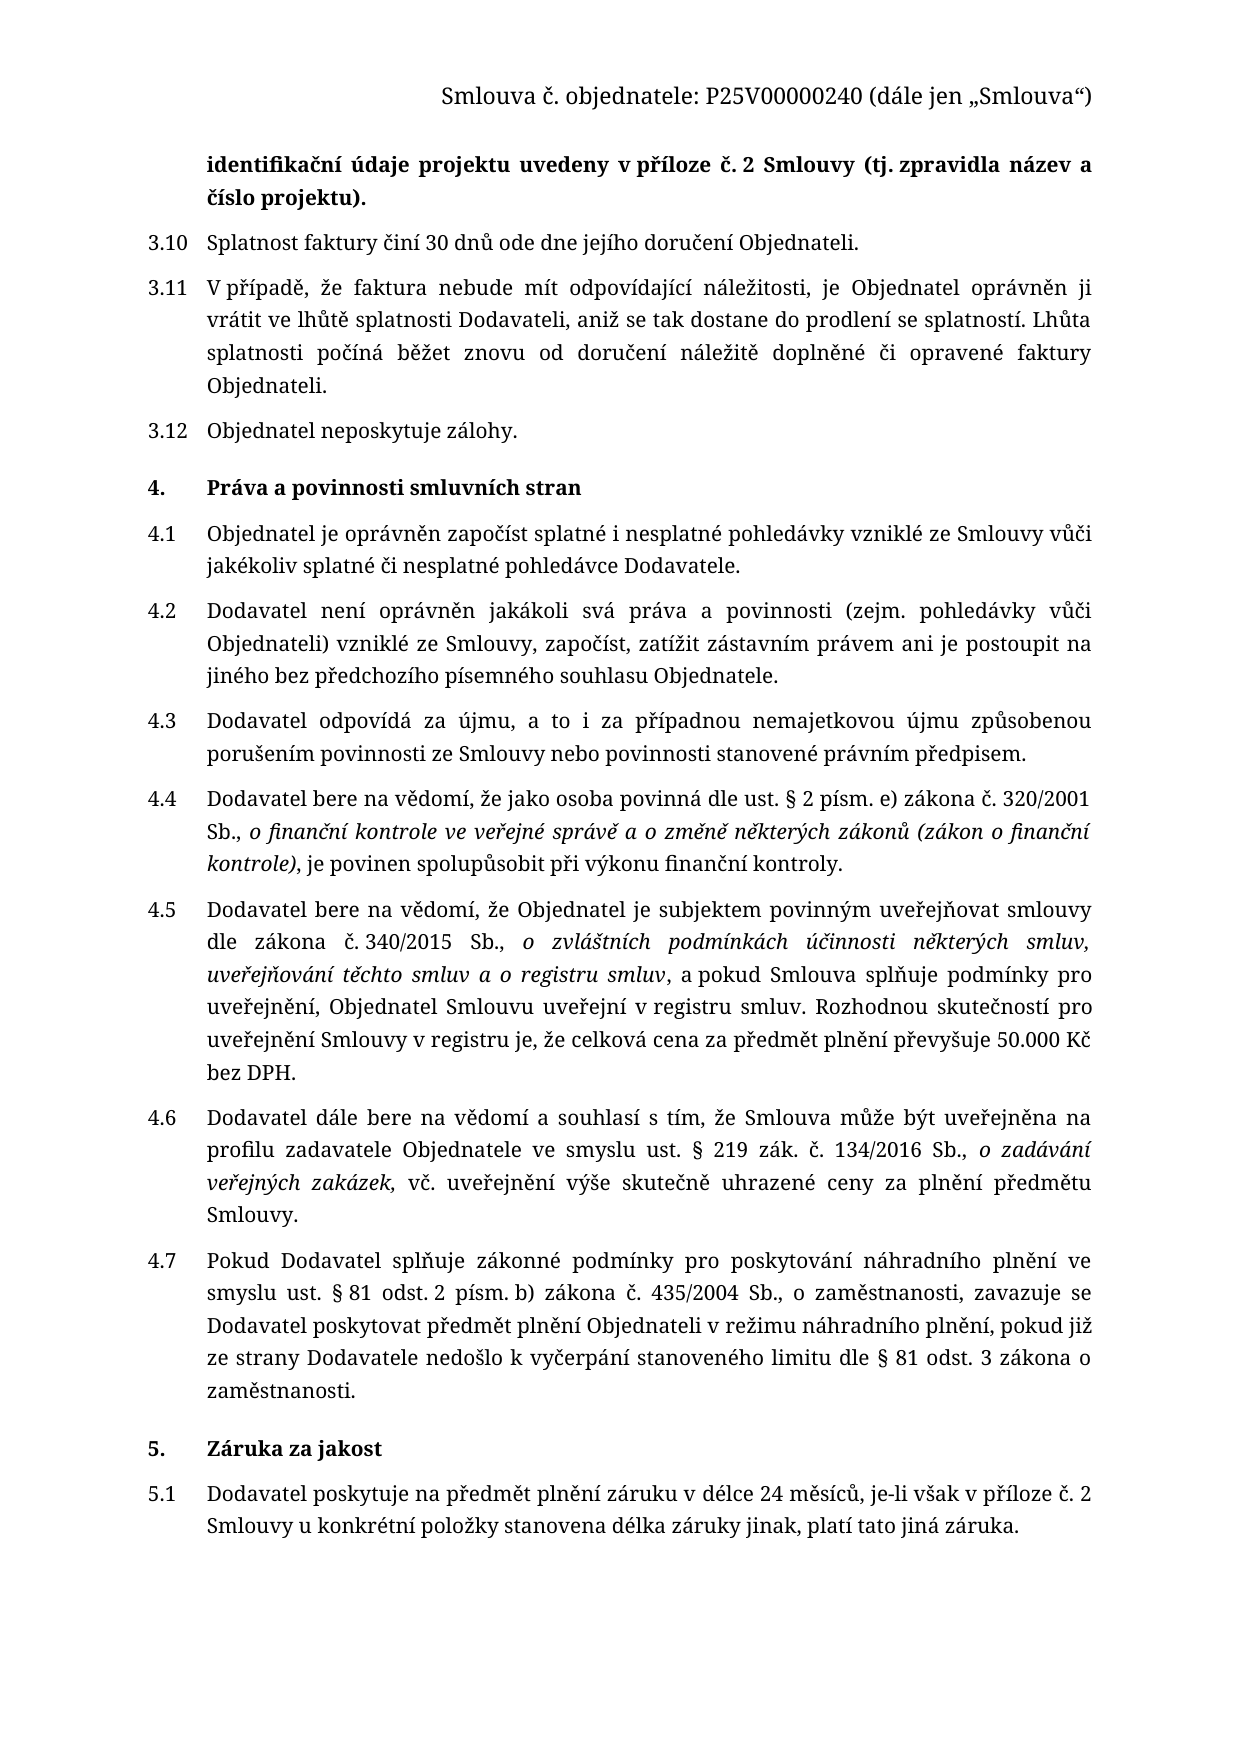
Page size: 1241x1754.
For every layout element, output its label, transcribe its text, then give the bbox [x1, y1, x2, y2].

list Objednatel neposkytuje zálohy. [148, 416, 1093, 444]
list Dodavatel poskytuje na předmět plnění záruku v délce 24 měsíců, je-li však v příloze č. 2 Smlouvy u konkrétní položky stanovena délka záruky jinak, platí tato jiná záruka. [148, 1479, 1093, 1540]
list Dodavatel není oprávněn jakákoli svá práva a povinnosti (zejm. pohledávky vůči Objednateli) vzniklé ze Smlouvy, započíst, zatížit zástavním právem ani je postoupit na jiného bez předchozího písemného souhlasu Objednatele. [148, 596, 1093, 690]
list Objednatel je oprávněn započíst splatné i nesplatné pohledávky vzniklé ze Smlouvy vůči jakékoliv splatné či nesplatné pohledávce Dodavatele. [148, 519, 1093, 580]
list Dodavatel bere na vědomí, že Objednatel je subjektem povinným uveřejňovat smlouvy dle zákona č. 340/2015 Sb., o zvláštních podmínkách účinnosti některých smluv, uveřejňování těchto smluv a o registru smluv, a pokud Smlouva splňuje podmínky pro uveřejnění, Objednatel Smlouvu uveřejní v registru smluv. Rozhodnou skutečností pro uveřejnění Smlouvy v registru je, že celková cena za předmět plnění převyšuje 50.000 Kč bez DPH. [148, 895, 1093, 1086]
list Dodavatel odpovídá za újmu, a to i za případnou nemajetkovou újmu způsobenou porušením povinnosti ze Smlouvy nebo povinnosti stanovené právním předpisem. [148, 707, 1093, 768]
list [148, 150, 1093, 211]
list Splatnost faktury činí 30 dnů ode dne jejího doručení Objednateli. [148, 228, 1093, 256]
list Práva a povinnosti smluvních stran [148, 473, 1093, 502]
list V případě, že faktura nebude mít odpovídající náležitosti, je Objednatel oprávněn ji vrátit ve lhůtě splatnosti Dodavateli, aniž se tak dostane do prodlení se splatností. Lhůta splatnosti počíná běžet znovu od doručení náležitě doplněné či opravené faktury Objednateli. [148, 273, 1093, 399]
list Záruka za jakost [148, 1434, 1093, 1462]
list Dodavatel bere na vědomí, že jako osoba povinná dle ust. § 2 písm. e) zákona č. 320/2001 Sb., o finanční kontrole ve veřejné správě a o změně některých zákonů (zákon o finanční kontrole), je povinen spolupůsobit při výkonu finanční kontroly. [148, 784, 1093, 878]
list Dodavatel dále bere na vědomí a souhlasí s tím, že Smlouva může být uveřejněna na profilu zadavatele Objednatele ve smyslu ust. § 219 zák. č. 134/2016 Sb., o zadávání veřejných zakázek, vč. uveřejnění výše skutečně uhrazené ceny za plnění předmětu Smlouvy. [148, 1103, 1093, 1229]
list Pokud Dodavatel splňuje zákonné podmínky pro poskytování náhradního plnění ve smyslu ust. § 81 odst. 2 písm. b) zákona č. 435/2004 Sb., o zaměstnanosti, zavazuje se Dodavatel poskytovat předmět plnění Objednateli v režimu náhradního plnění, pokud již ze strany Dodavatele nedošlo k vyčerpání stanoveného limitu dle § 81 odst. 3 zákona o zaměstnanosti. [148, 1246, 1093, 1404]
